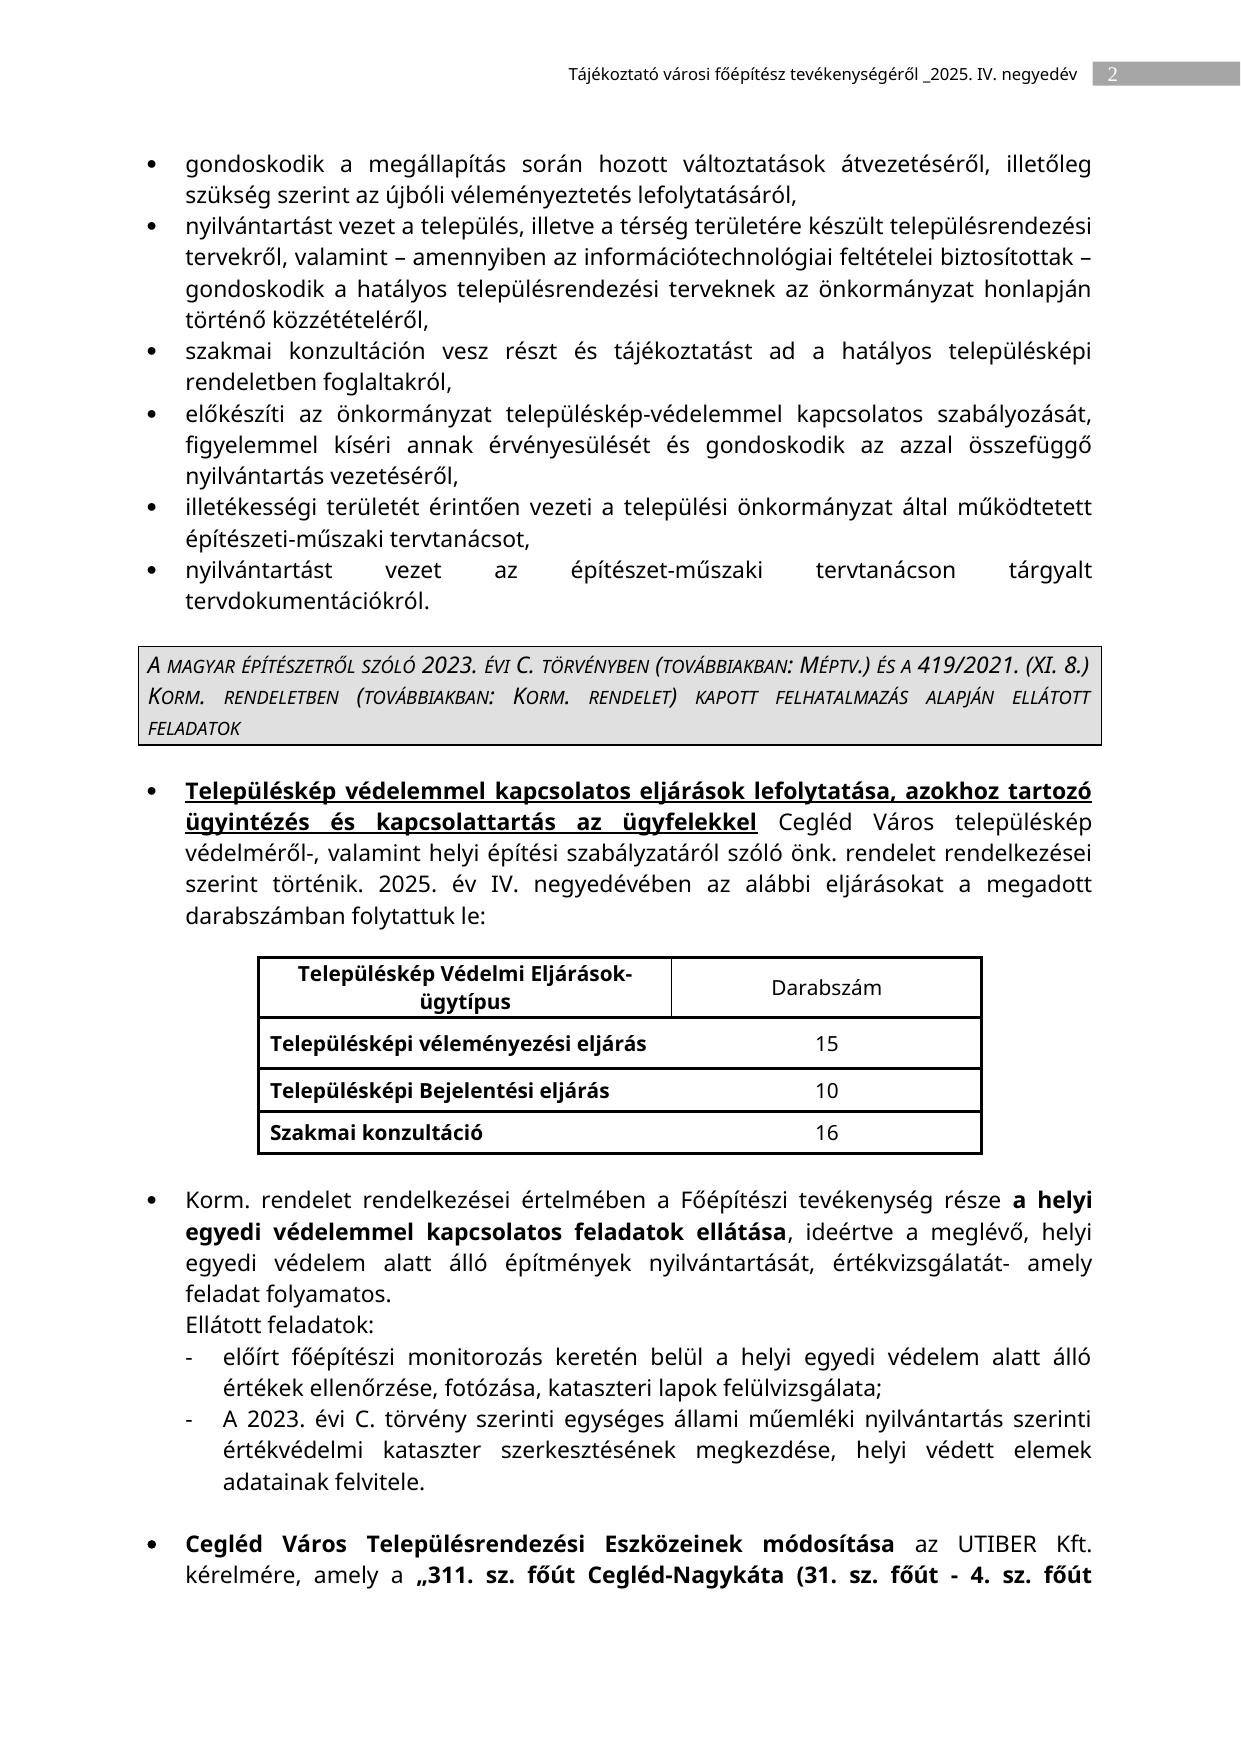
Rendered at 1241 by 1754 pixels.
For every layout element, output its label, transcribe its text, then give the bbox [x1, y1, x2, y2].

list illetékességi területét érintően vezeti a települési önkormányzat által működtetett építészeti-műszaki tervtanácsot, [148, 491, 1093, 554]
text A magyar építészetről szóló 2023. évi C. törvényben (továbbiakban: Méptv.) és a 419/2021. (XI. 8.) Korm. rendeletben (továbbiakban: Korm. rendelet) kapott felhatalmazás alapján ellátott feladatok [139, 647, 1101, 744]
table_cell 15 [671, 1019, 980, 1067]
list nyilvántartást vezet a település, illetve a térség területére készült településrendezési tervekről, valamint – amennyiben az információtechnológiai feltételei biztosítottak – gondoskodik a hatályos településrendezési terveknek az önkormányzat honlapján történő közzétételéről, [148, 210, 1093, 335]
table_header Településkép Védelmi Eljárások- ügytípus [260, 959, 671, 1016]
list Korm. rendelet rendelkezései értelmében a Főépítészi tevékenység része a helyi egyedi védelemmel kapcsolatos feladatok ellátása, ideértve a meglévő, helyi egyedi védelem alatt álló építmények nyilvántartását, értékvizsgálatát- amely feladat folyamatos. [148, 1184, 1093, 1309]
table_cell 10 [671, 1070, 980, 1110]
table_cell Településképi véleményezési eljárás [260, 1019, 671, 1067]
list előkészíti az önkormányzat településkép-védelemmel kapcsolatos szabályozását, figyelemmel kíséri annak érvényesülését és gondoskodik az azzal összefüggő nyilvántartás vezetéséről, [148, 398, 1093, 491]
list Ellátott feladatok: [185, 1309, 1093, 1341]
table_header Darabszám [672, 959, 980, 1016]
list előírt főépítészi monitorozás keretén belül a helyi egyedi védelem alatt álló értékek ellenőrzése, fotózása, kataszteri lapok felülvizsgálata; [185, 1341, 1093, 1403]
table_cell Településképi Bejelentési eljárás [260, 1070, 671, 1110]
list szakmai konzultáción vesz részt és tájékoztatást ad a hatályos településképi rendeletben foglaltakról, [148, 335, 1093, 398]
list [148, 1528, 1093, 1591]
table_cell 16 [671, 1113, 980, 1152]
table_cell Szakmai konzultáció [260, 1113, 671, 1152]
list nyilvántartást vezet az építészet-műszaki tervtanácson tárgyalt tervdokumentációkról. [148, 554, 1093, 616]
list Településkép védelemmel kapcsolatos eljárások lefolytatása, azokhoz tartozó ügyintézés és kapcsolattartás az ügyfelekkel Cegléd Város településkép védelméről-, valamint helyi építési szabályzatáról szóló önk. rendelet rendelkezései szerint történik. 2025. év IV. negyedévében az alábbi eljárásokat a megadott darabszámban folytattuk le: [148, 775, 1093, 931]
list A 2023. évi C. törvény szerinti egységes állami műemléki nyilvántartás szerinti értékvédelmi kataszter szerkesztésének megkezdése, helyi védett elemek adatainak felvitele. [185, 1403, 1093, 1497]
list gondoskodik a megállapítás során hozott változtatások átvezetéséről, illetőleg szükség szerint az újbóli véleményeztetés lefolytatásáról, [148, 148, 1093, 210]
